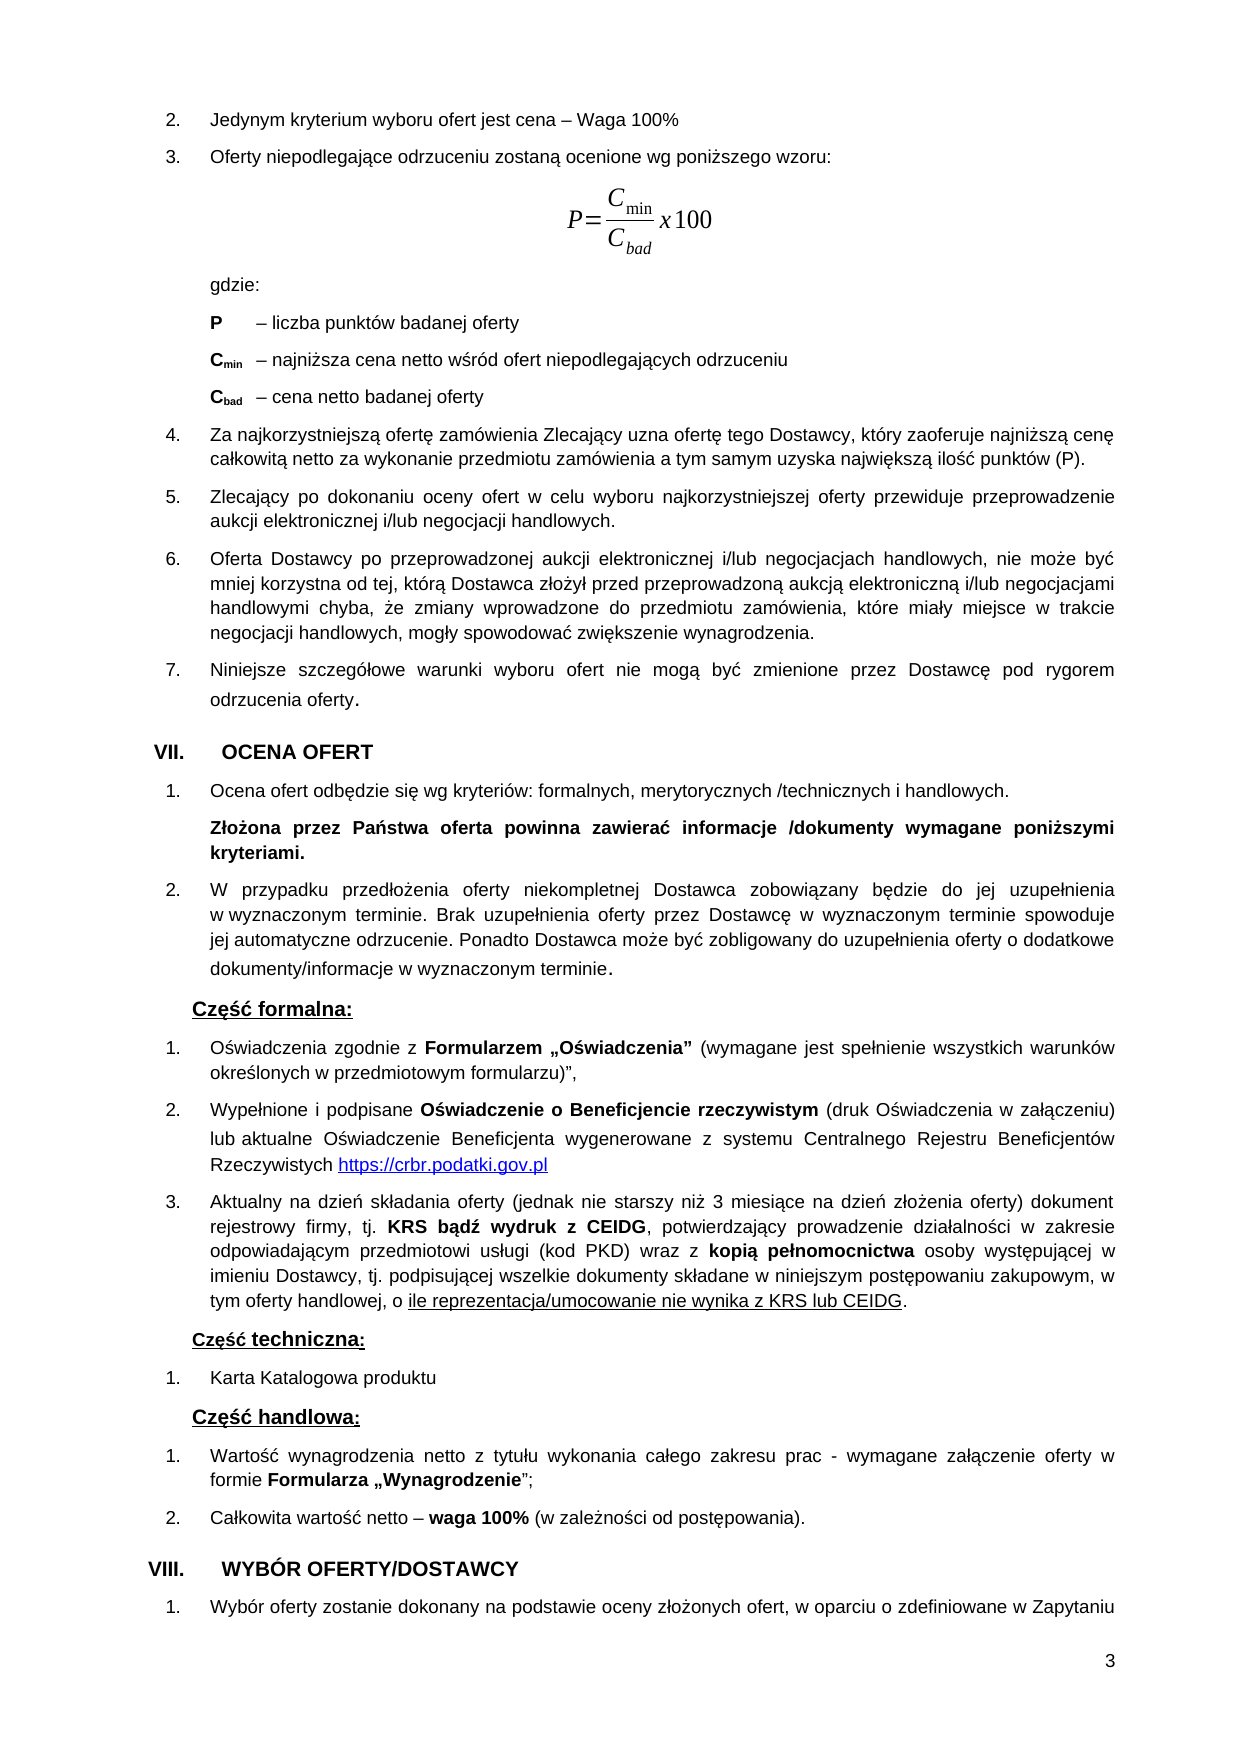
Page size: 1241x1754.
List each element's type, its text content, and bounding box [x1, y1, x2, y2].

list Zlecający po dokonaniu oceny ofert w celu wyboru najkorzystniejszej oferty przewiduje przeprowadzenie aukcji elektronicznej i/lub negocjacji handlowych. [165, 486, 1115, 532]
list Całkowita wartość netto – waga 100% (w zależności od postępowania). [165, 1507, 1115, 1528]
text Cmin – najniższa cena netto wśród ofert niepodlegających odrzuceniu [210, 349, 1115, 370]
list Złożona przez Państwa oferta powinna zawierać informacje /dokumenty wymagane poniższymi kryteriami. [210, 817, 1115, 863]
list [165, 1596, 1115, 1618]
text gdzie: [210, 274, 1115, 296]
list Oświadczenia zgodnie z Formularzem „Oświadczenia” (wymagane jest spełnienie wszystkich warunków określonych w przedmiotowym formularzu)”, [165, 1037, 1115, 1083]
subtitle OCENA OFERT [185, 740, 1115, 764]
subtitle Część formalna: [192, 997, 1115, 1021]
subtitle Część techniczna: [192, 1327, 1115, 1351]
subtitle WYBÓR OFERTY/DOSTAWCY [185, 1556, 1115, 1580]
list Wypełnione i podpisane Oświadczenie o Beneficjencie rzeczywistym (druk Oświadczenia w załączeniu) lub aktualne Oświadczenie Beneficjenta wygenerowane z systemu Centralnego Rejestru Beneficjentów Rzeczywistych https://crbr.podatki.gov.pl [165, 1099, 1115, 1175]
list Oferta Dostawcy po przeprowadzonej aukcji elektronicznej i/lub negocjacjach handlowych, nie może być mniej korzystna od tej, którą Dostawca złożył przed przeprowadzoną aukcją elektroniczną i/lub negocjacjami handlowymi chyba, że zmiany wprowadzone do przedmiotu zamówienia, które miały miejsce w trakcie negocjacji handlowych, mogły spowodować zwiększenie wynagrodzenia. [165, 548, 1115, 643]
list Za najkorzystniejszą ofertę zamówienia Zlecający uzna ofertę tego Dostawcy, który zaoferuje najniższą cenę całkowitą netto za wykonanie przedmiotu zamówienia a tym samym uzyska największą ilość punktów (P). [165, 423, 1115, 470]
list Jedynym kryterium wyboru ofert jest cena – Waga 100% [165, 108, 1115, 130]
list Aktualny na dzień składania oferty (jednak nie starszy niż 3 miesiące na dzień złożenia oferty) dokument rejestrowy firmy, tj. KRS bądź wydruk z CEIDG, potwierdzający prowadzenie działalności w zakresie odpowiadającym przedmiotowi usługi (kod PKD) wraz z kopią pełnomocnictwa osoby występującej w imieniu Dostawcy, tj. podpisującej wszelkie dokumenty składane w niniejszym postępowaniu zakupowym, w tym oferty handlowej, o ile reprezentacja/umocowanie nie wynika z KRS lub CEIDG. [165, 1191, 1115, 1311]
text Cbad – cena netto badanej oferty [210, 386, 1115, 408]
list W przypadku przedłożenia oferty niekompletnej Dostawca zobowiązany będzie do jej uzupełnienia w wyznaczonym terminie. Brak uzupełnienia oferty przez Dostawcę w wyznaczonym terminie spowoduje jej automatyczne odrzucenie. Ponadto Dostawca może być zobligowany do uzupełnienia oferty o dodatkowe dokumenty/informacje w wyznaczonym terminie. [165, 879, 1115, 981]
list Oferty niepodlegające odrzuceniu zostaną ocenione wg poniższego wzoru: [165, 146, 1115, 167]
subtitle Część handlowa: [192, 1404, 1115, 1428]
text P – liczba punktów badanej oferty [210, 312, 1115, 333]
list Wartość wynagrodzenia netto z tytułu wykonania całego zakresu prac - wymagane załączenie oferty w formie Formularza „Wynagrodzenie”; [165, 1444, 1115, 1491]
list Niniejsze szczegółowe warunki wyboru ofert nie mogą być zmienione przez Dostawcę pod rygorem odrzucenia oferty. [165, 659, 1115, 711]
list Karta Katalogowa produktu [165, 1367, 1115, 1389]
list Ocena ofert odbędzie się wg kryteriów: formalnych, merytorycznych /technicznych i handlowych. [165, 780, 1115, 801]
